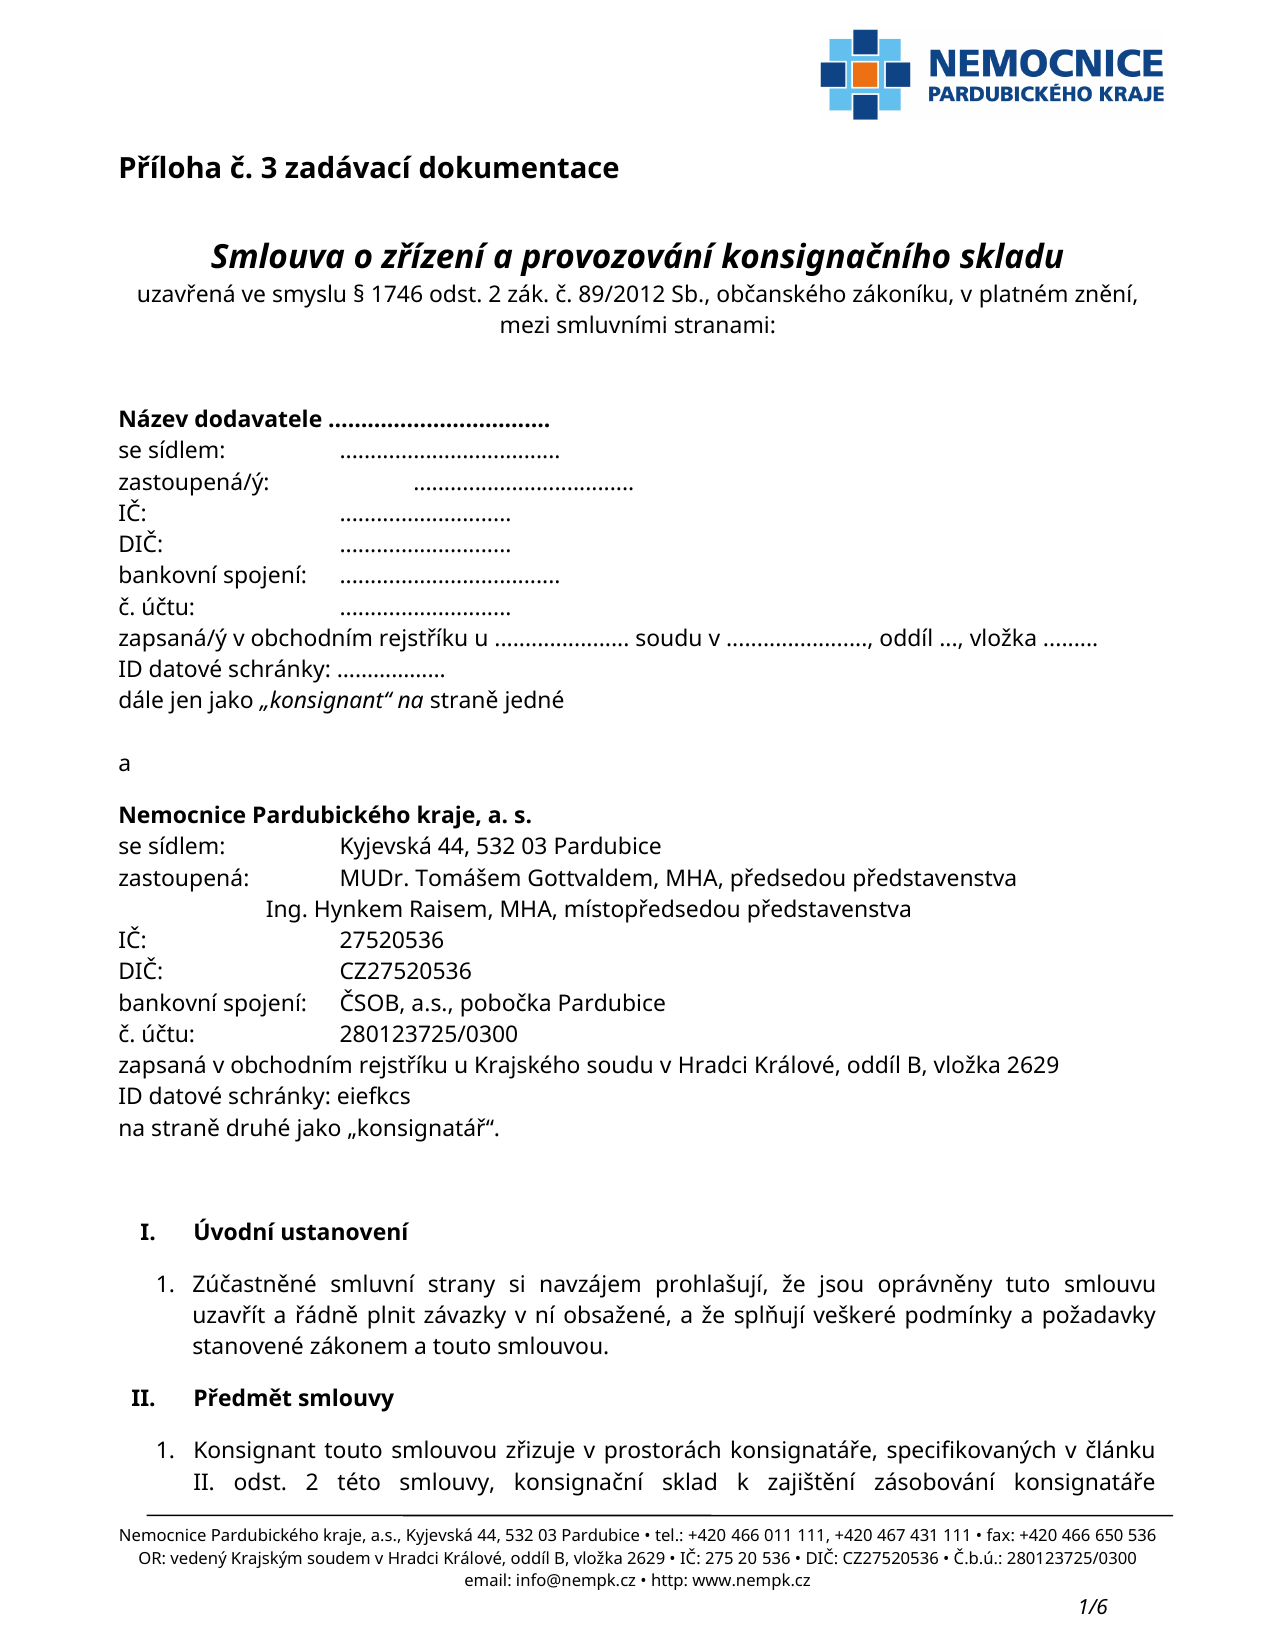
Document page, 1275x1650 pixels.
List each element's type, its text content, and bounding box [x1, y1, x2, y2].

list Předmět smlouvy [156, 1382, 1157, 1414]
picture [819, 28, 1164, 121]
title Název dodavatele ……………………………. [118, 403, 1157, 434]
text IČ: 27520536 [118, 924, 1157, 955]
title mezi smluvními stranami: [118, 309, 1157, 341]
text DIČ: CZ27520536 [118, 955, 1157, 987]
text Nemocnice Pardubického kraje, a. s. [118, 799, 1157, 830]
text Ing. Hynkem Raisem, MHA, místopředsedou představenstva [118, 893, 1157, 924]
text zastoupená/ý: .................................... [118, 466, 1157, 497]
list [156, 1434, 1157, 1497]
text bankovní spojení: .................................... [118, 559, 1157, 591]
text na straně druhé jako „konsignatář“. [118, 1112, 1157, 1143]
text bankovní spojení: ČSOB, a.s., pobočka Pardubice [118, 987, 1157, 1018]
text zapsaná/ý v obchodním rejstříku u ...................... soudu v ......................., oddíl ..., vložka ......... [118, 622, 1157, 653]
text DIČ: ............................ [118, 528, 1157, 559]
text a [118, 747, 1157, 778]
list Úvodní ustanovení [156, 1216, 1157, 1247]
text ID datové schránky: ……………… [118, 653, 1157, 684]
text č. účtu: 280123725/0300 [118, 1018, 1157, 1049]
list Zúčastněné smluvní strany si navzájem prohlašují, že jsou oprávněny tuto smlouvu uzavřít a řádně plnit závazky v ní obsažené, a že splňují veškeré podmínky a požadavky stanovené zákonem a touto smlouvou. [156, 1268, 1157, 1362]
text IČ: ............................ [118, 497, 1157, 528]
text dále jen jako „konsignant“ na straně jedné [118, 684, 1157, 716]
text zapsaná v obchodním rejstříku u Krajského soudu v Hradci Králové, oddíl B, vložka 2629 [118, 1049, 1157, 1080]
title Příloha č. 3 zadávací dokumentace [118, 148, 1157, 187]
text se sídlem: .................................... [118, 434, 1157, 466]
text ID datové schránky: eiefkcs [118, 1080, 1157, 1112]
title Smlouva o zřízení a provozování konsignačního skladu [118, 233, 1157, 278]
text uzavřená ve smyslu § 1746 odst. 2 zák. č. 89/2012 Sb., občanského zákoníku, v platném znění, [118, 278, 1157, 309]
text se sídlem: Kyjevská 44, 532 03 Pardubice zastoupená: MUDr. Tomášem Gottvaldem, MHA, předsedou představenstva [118, 830, 1157, 893]
text č. účtu: ............................ [118, 591, 1157, 622]
